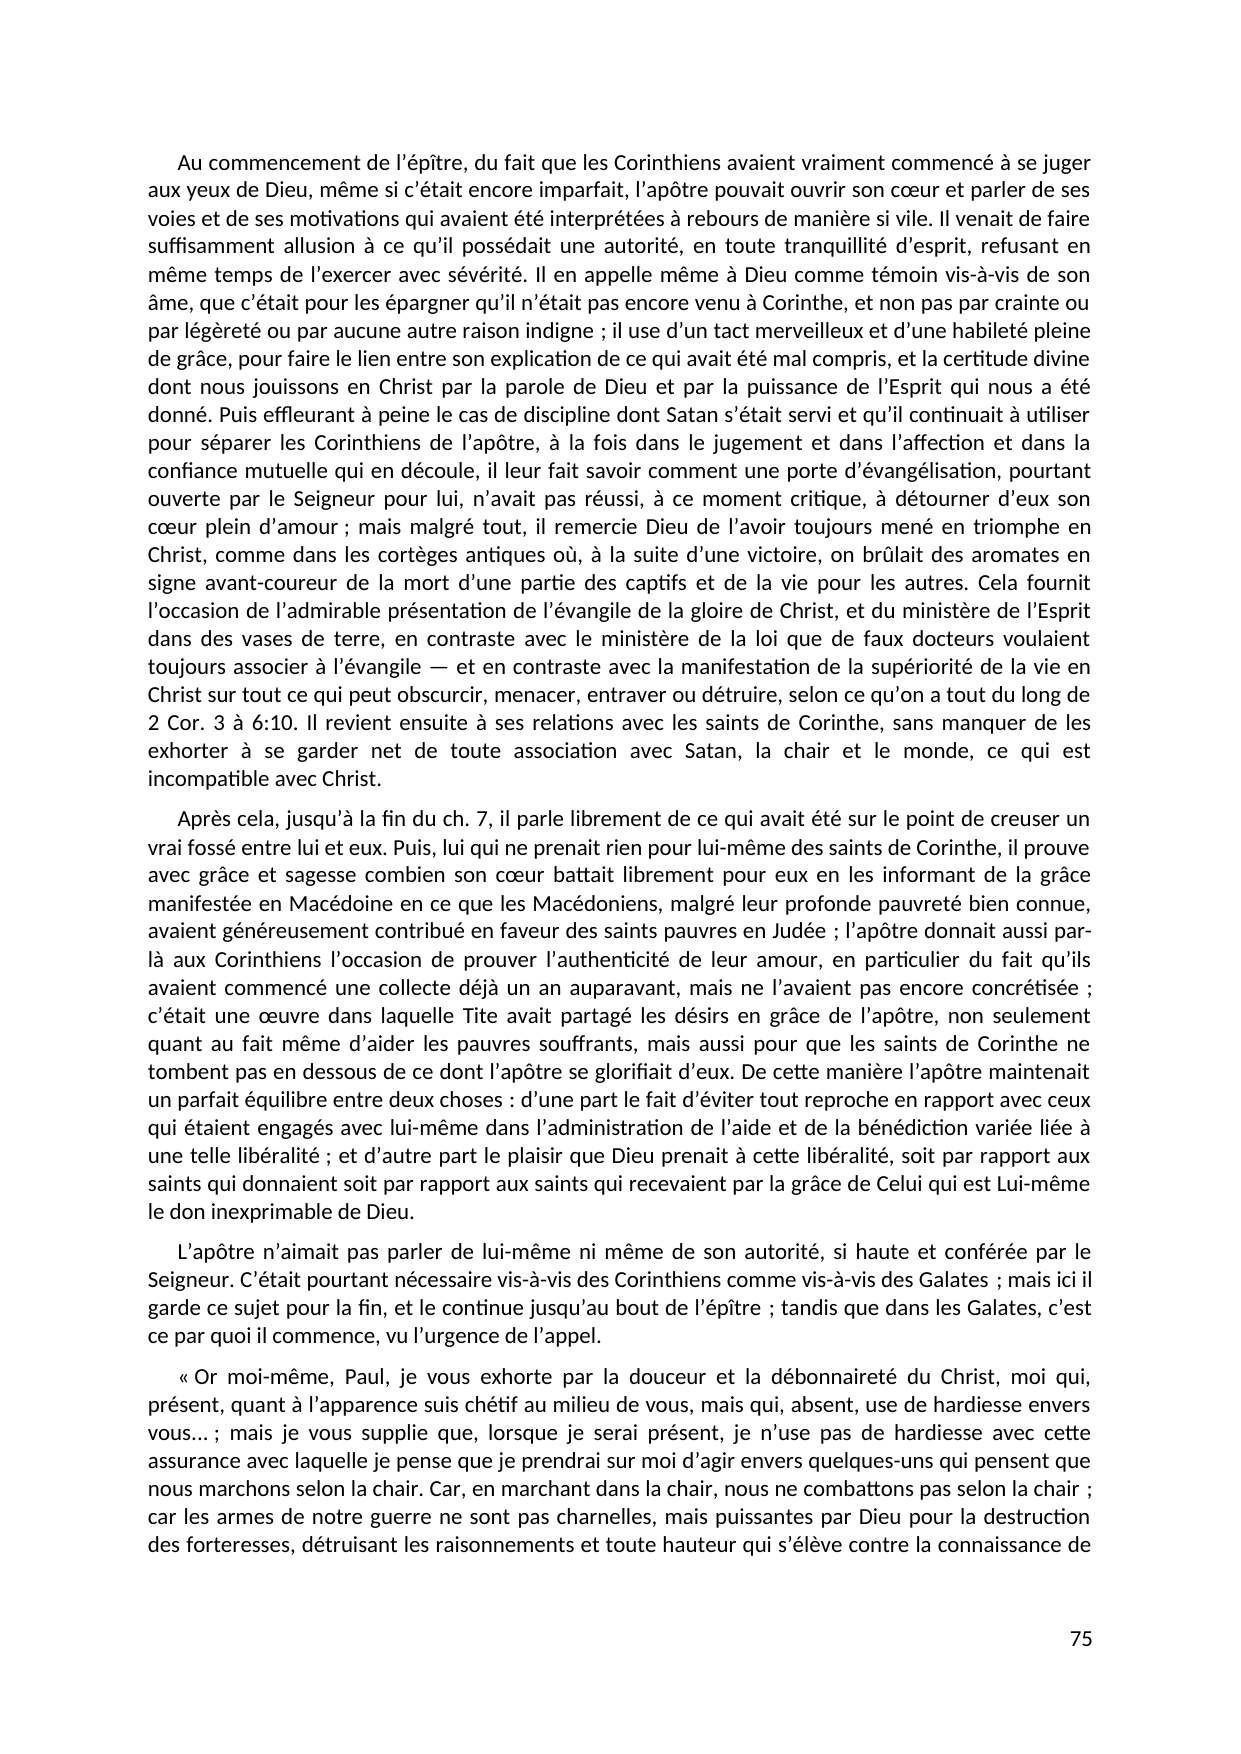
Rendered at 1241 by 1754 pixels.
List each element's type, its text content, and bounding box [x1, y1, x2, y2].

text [148, 1362, 1093, 1558]
text L’apôtre n’aimait pas parler de lui-même ni même de son autorité, si haute et conférée par le Seigneur. C’était pourtant nécessaire vis-à-vis des Corinthiens comme vis-à-vis des Galates ; mais ici il garde ce sujet pour la fin, et le continue jusqu’au bout de l’épître ; tandis que dans les Galates, c’est ce par quoi il commence, vu l’urgence de l’appel. [148, 1237, 1093, 1349]
text Après cela, jusqu’à la fin du ch. 7, il parle librement de ce qui avait été sur le point de creuser un vrai fossé entre lui et eux. Puis, lui qui ne prenait rien pour lui-même des saints de Corinthe, il prouve avec grâce et sagesse combien son cœur battait librement pour eux en les informant de la grâce manifestée en Macédoine en ce que les Macédoniens, malgré leur profonde pauvreté bien connue, avaient généreusement contribué en faveur des saints pauvres en Judée ; l’apôtre donnait aussi par-là aux Corinthiens l’occasion de prouver l’authenticité de leur amour, en particulier du fait qu’ils avaient commencé une collecte déjà un an auparavant, mais ne l’avaient pas encore concrétisée ; c’était une œuvre dans laquelle Tite avait partagé les désirs en grâce de l’apôtre, non seulement quant au fait même d’aider les pauvres souffrants, mais aussi pour que les saints de Corinthe ne tombent pas en dessous de ce dont l’apôtre se glorifiait d’eux. De cette manière l’apôtre maintenait un parfait équilibre entre deux choses : d’une part le fait d’éviter tout reproche en rapport avec ceux qui étaient engagés avec lui-même dans l’administration de l’aide et de la bénédiction variée liée à une telle libéralité ; et d’autre part le plaisir que Dieu prenait à cette libéralité, soit par rapport aux saints qui donnaient soit par rapport aux saints qui recevaient par la grâce de Celui qui est Lui-même le don inexprimable de Dieu. [148, 804, 1093, 1225]
text Au commencement de l’épître, du fait que les Corinthiens avaient vraiment commencé à se juger aux yeux de Dieu, même si c’était encore imparfait, l’apôtre pouvait ouvrir son cœur et parler de ses voies et de ses motivations qui avaient été interprétées à rebours de manière si vile. Il venait de faire suffisamment allusion à ce qu’il possédait une autorité, en toute tranquillité d’esprit, refusant en même temps de l’exercer avec sévérité. Il en appelle même à Dieu comme témoin vis-à-vis de son âme, que c’était pour les épargner qu’il n’était pas encore venu à Corinthe, et non pas par crainte ou par légèreté ou par aucune autre raison indigne ; il use d’un tact merveilleux et d’une habileté pleine de grâce, pour faire le lien entre son explication de ce qui avait été mal compris, et la certitude divine dont nous jouissons en Christ par la parole de Dieu et par la puissance de l’Esprit qui nous a été donné. Puis effleurant à peine le cas de discipline dont Satan s’était servi et qu’il continuait à utiliser pour séparer les Corinthiens de l’apôtre, à la fois dans le jugement et dans l’affection et dans la confiance mutuelle qui en découle, il leur fait savoir comment une porte d’évangélisation, pourtant ouverte par le Seigneur pour lui, n’avait pas réussi, à ce moment critique, à détourner d’eux son cœur plein d’amour ; mais malgré tout, il remercie Dieu de l’avoir toujours mené en triomphe en Christ, comme dans les cortèges antiques où, à la suite d’une victoire, on brûlait des aromates en signe avant-coureur de la mort d’une partie des captifs et de la vie pour les autres. Cela fournit l’occasion de l’admirable présentation de l’évangile de la gloire de Christ, et du ministère de l’Esprit dans des vases de terre, en contraste avec le ministère de la loi que de faux docteurs voulaient toujours associer à l’évangile — et en contraste avec la manifestation de la supériorité de la vie en Christ sur tout ce qui peut obscurcir, menacer, entraver ou détruire, selon ce qu’on a tout du long de 2 Cor. 3 à 6:10. Il revient ensuite à ses relations avec les saints de Corinthe, sans manquer de les exhorter à se garder net de toute association avec Satan, la chair et le monde, ce qui est incompatible avec Christ. [148, 148, 1093, 792]
